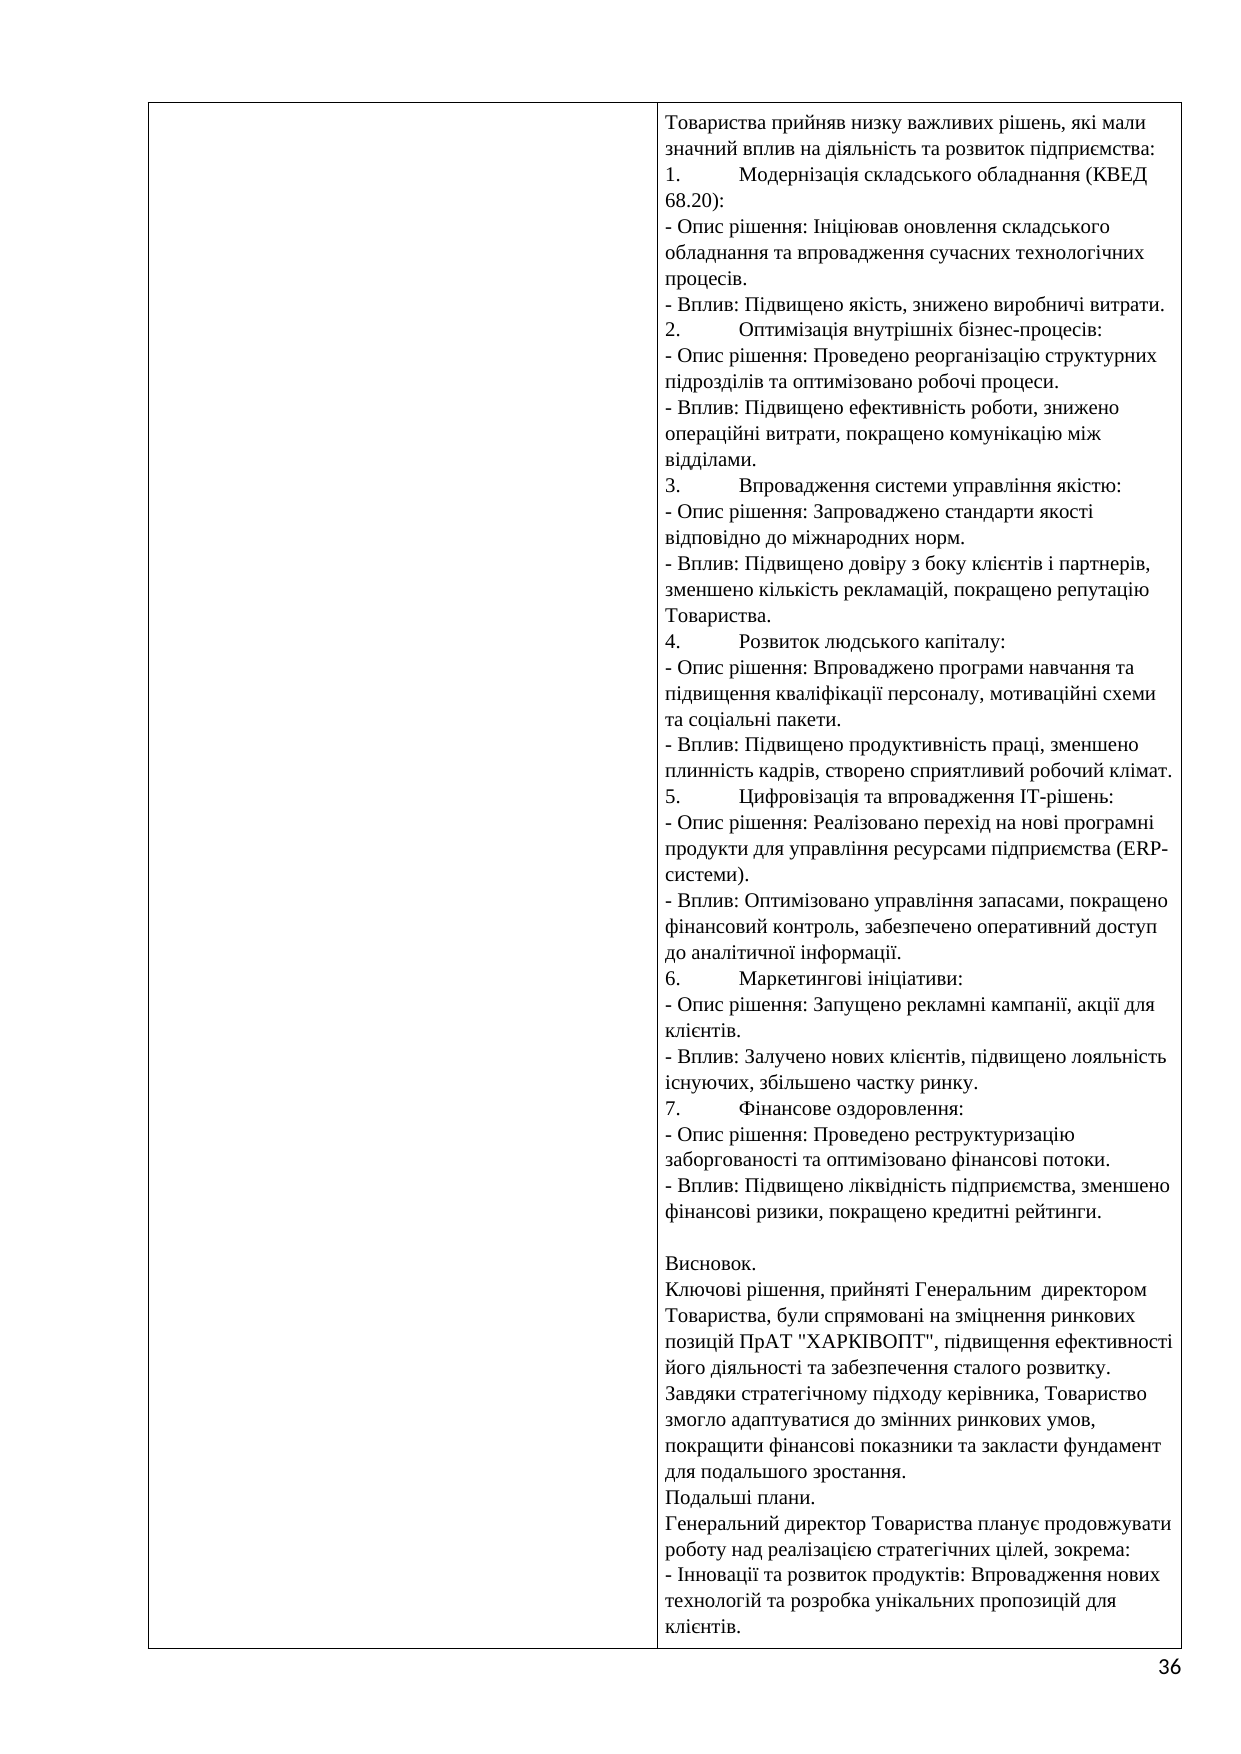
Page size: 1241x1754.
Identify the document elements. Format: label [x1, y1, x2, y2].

table_cell [658, 103, 1181, 1647]
table_cell [149, 103, 657, 1647]
